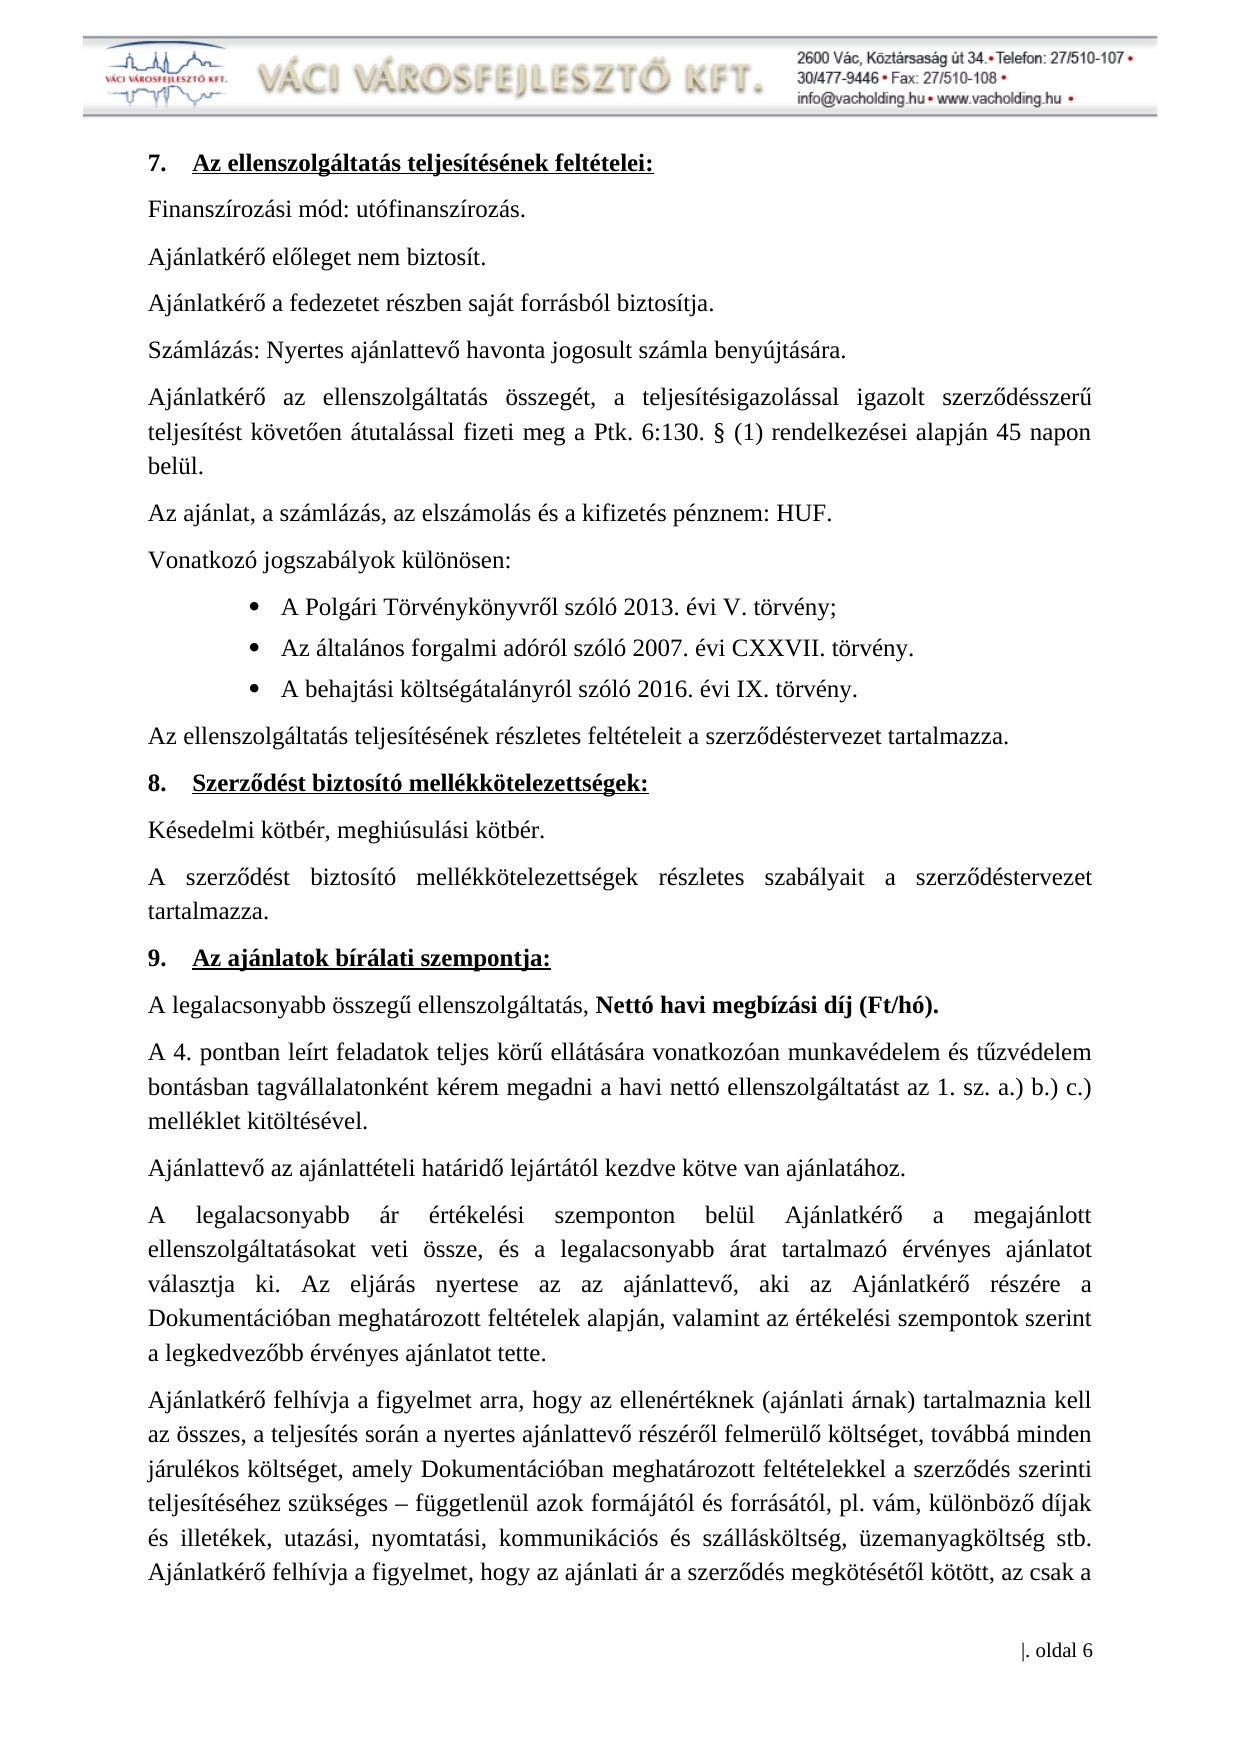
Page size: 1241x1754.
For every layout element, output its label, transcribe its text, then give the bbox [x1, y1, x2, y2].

text Az ajánlat, a számlázás, az elszámolás és a kifizetés pénznem: HUF. [148, 498, 1093, 527]
text A szerződést biztosító mellékkötelezettségek részletes szabályait a szerződéstervezet tartalmazza. [148, 862, 1093, 925]
text Ajánlattevő az ajánlattételi határidő lejártától kezdve kötve van ajánlatához. [148, 1153, 1077, 1182]
text Ajánlatkérő a fedezetet részben saját forrásból biztosítja. [148, 288, 1093, 317]
text Ajánlatkérő előleget nem biztosít. [148, 242, 1093, 270]
text Ajánlatkérő az ellenszolgáltatás összegét, a teljesítésigazolással igazolt szerződésszerű teljesítést követően átutalással fizeti meg a Ptk. 6:130. § (1) rendelkezései alapján 45 napon belül. [148, 382, 1093, 480]
list Az ellenszolgáltatás teljesítésének feltételei: [148, 148, 1093, 176]
list Az ajánlatok bírálati szempontja: [148, 943, 1093, 972]
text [148, 1385, 1093, 1586]
list A behajtási költségátalányról szóló 2016. évi IX. törvény. [250, 674, 1093, 703]
text Késedelmi kötbér, meghiúsulási kötbér. [148, 815, 1093, 843]
list A Polgári Törvénykönyvről szóló 2013. évi V. törvény; [250, 592, 1093, 621]
picture [82, 35, 1158, 118]
list Szerződést biztosító mellékkötelezettségek: [148, 768, 1093, 797]
list Az általános forgalmi adóról szóló 2007. évi CXXVII. törvény. [250, 633, 1093, 662]
text A 4. pontban leírt feladatok teljes körű ellátására vonatkozóan munkavédelem és tűzvédelem bontásban tagvállalatonként kérem megadni a havi nettó ellenszolgáltatást az 1. sz. a.) b.) c.) melléklet kitöltésével. [148, 1037, 1093, 1135]
text A legalacsonyabb összegű ellenszolgáltatás, Nettó havi megbízási díj (Ft/hó). [148, 990, 1077, 1019]
text Számlázás: Nyertes ajánlattevő havonta jogosult számla benyújtására. [148, 336, 1093, 364]
text Az ellenszolgáltatás teljesítésének részletes feltételeit a szerződéstervezet tartalmazza. [148, 721, 1093, 749]
text Vonatkozó jogszabályok különösen: [148, 545, 1093, 574]
text A legalacsonyabb ár értékelési szemponton belül Ajánlatkérő a megajánlott ellenszolgáltatásokat veti össze, és a legalacsonyabb árat tartalmazó érvényes ajánlatot választja ki. Az eljárás nyertese az az ajánlattevő, aki az Ajánlatkérő részére a Dokumentációban meghatározott feltételek alapján, valamint az értékelési szempontok szerint a legkedvezőbb érvényes ajánlatot tette. [148, 1200, 1093, 1367]
text Finanszírozási mód: utófinanszírozás. [148, 194, 1093, 223]
